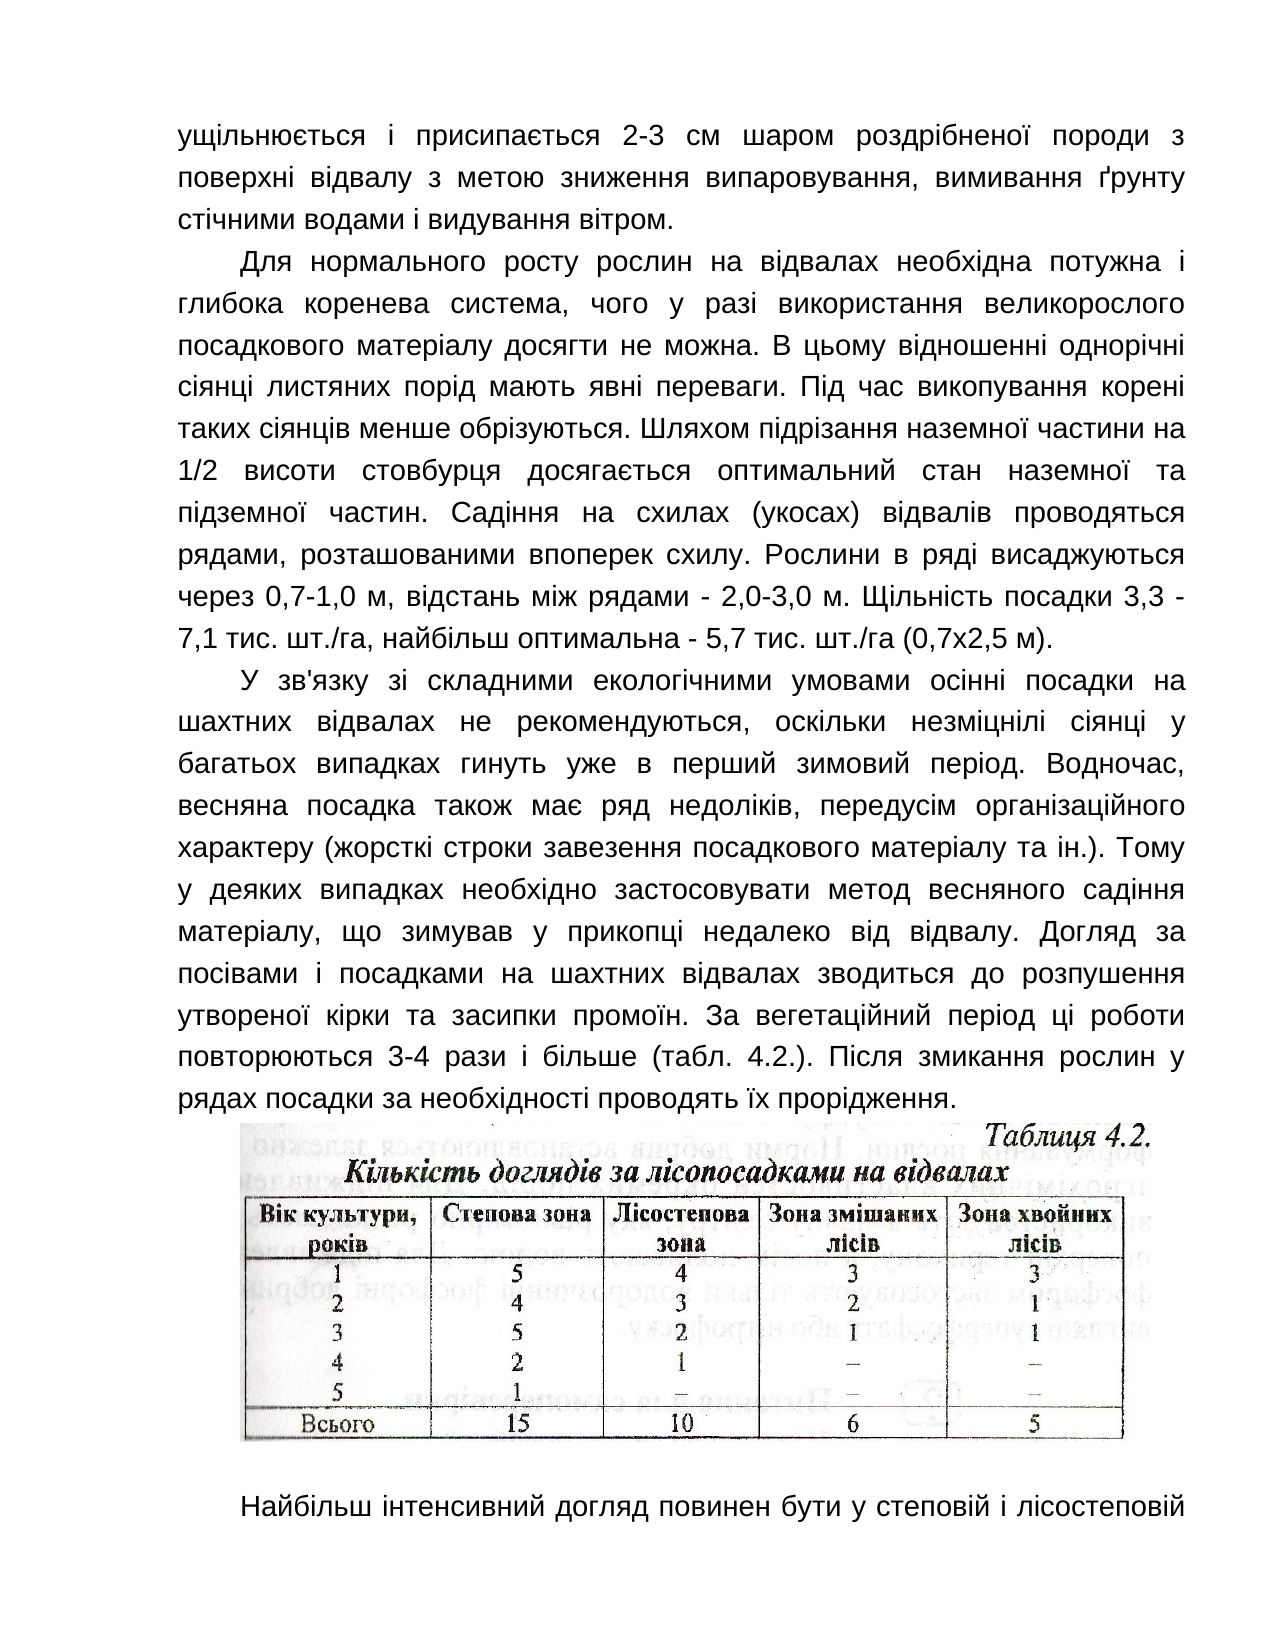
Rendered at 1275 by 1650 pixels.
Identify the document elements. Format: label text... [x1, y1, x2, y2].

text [177, 1488, 1186, 1522]
picture [239, 1123, 1152, 1442]
text У зв'язку зі складними екологічними умовами осінні посадки на шахтних відвалах не рекомендуються, оскільки незміцнілі сіянці у багатьох випадках гинуть уже в перший зимовий період. Водночас, весняна посадка також має ряд недоліків, передусім організаційного характеру (жорсткі строки завезення посадкового матеріалу та ін.). Тому у деяких випадках необхідно застосовувати метод весняного садіння матеріалу, що зимував у прикопці недалеко від відвалу. Догляд за посівами і посадками на шахтних відвалах зводиться до розпушення утвореної кірки та засипки промоїн. За вегетаційний період ці роботи повторюються 3-4 рази і більше (табл. 4.2.). Після змикання рослин у рядах посадки за необхідності проводять їх прорідження. [177, 662, 1186, 1115]
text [177, 118, 1186, 235]
text Для нормального росту рослин на відвалах необхідна потужна і глибока коренева система, чого у разі використання великорослого посадкового матеріалу досягти не можна. В цьому відношенні однорічні сіянці листяних порід мають явні переваги. Під час викопування корені таких сіянців менше обрізуються. Шляхом підрізання наземної частини на 1/2 висоти стовбурця досягається оптимальний стан наземної та підземної частин. Садіння на схилах (укосах) відвалів проводяться рядами, розташованими впоперек схилу. Рослини в ряді висаджуються через 0,7-, відстань між рядами - 2,0-. Щільність посадки 3,3 - 7,1 тис. шт./га, найбільш оптимальна - 5,7 тис. шт./га (0,7x2,5 м). [177, 244, 1186, 654]
